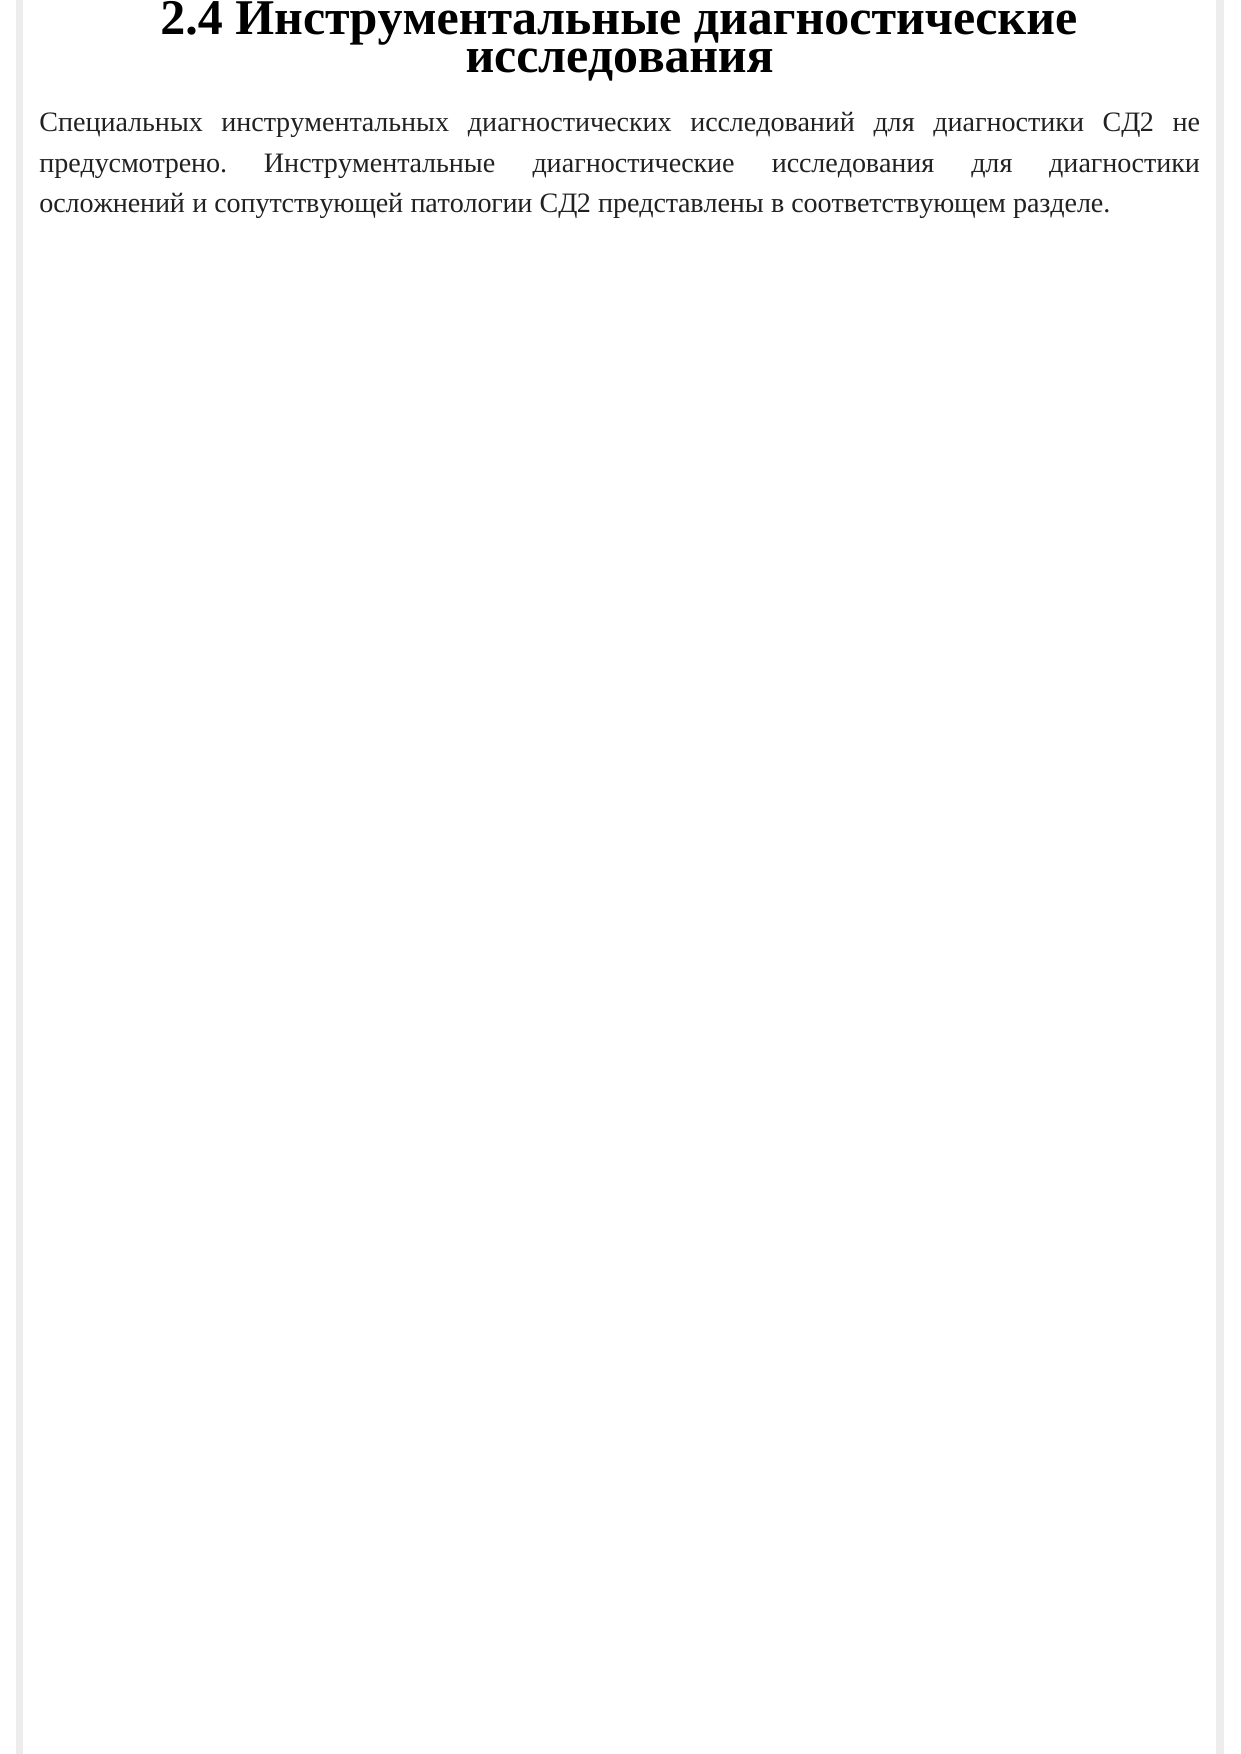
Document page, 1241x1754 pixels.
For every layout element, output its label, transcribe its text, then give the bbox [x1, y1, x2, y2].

subtitle 2.4 Инструментальные диагностические исследования [160, 3, 1201, 83]
text Специальных инструментальных диагностических исследований для диагностики СД2 не предусмотрено. Инструментальные диагностические исследования для диагностики осложнений и сопутствующей патологии СД2 представлены в соответствующем разделе. [39, 105, 1200, 219]
